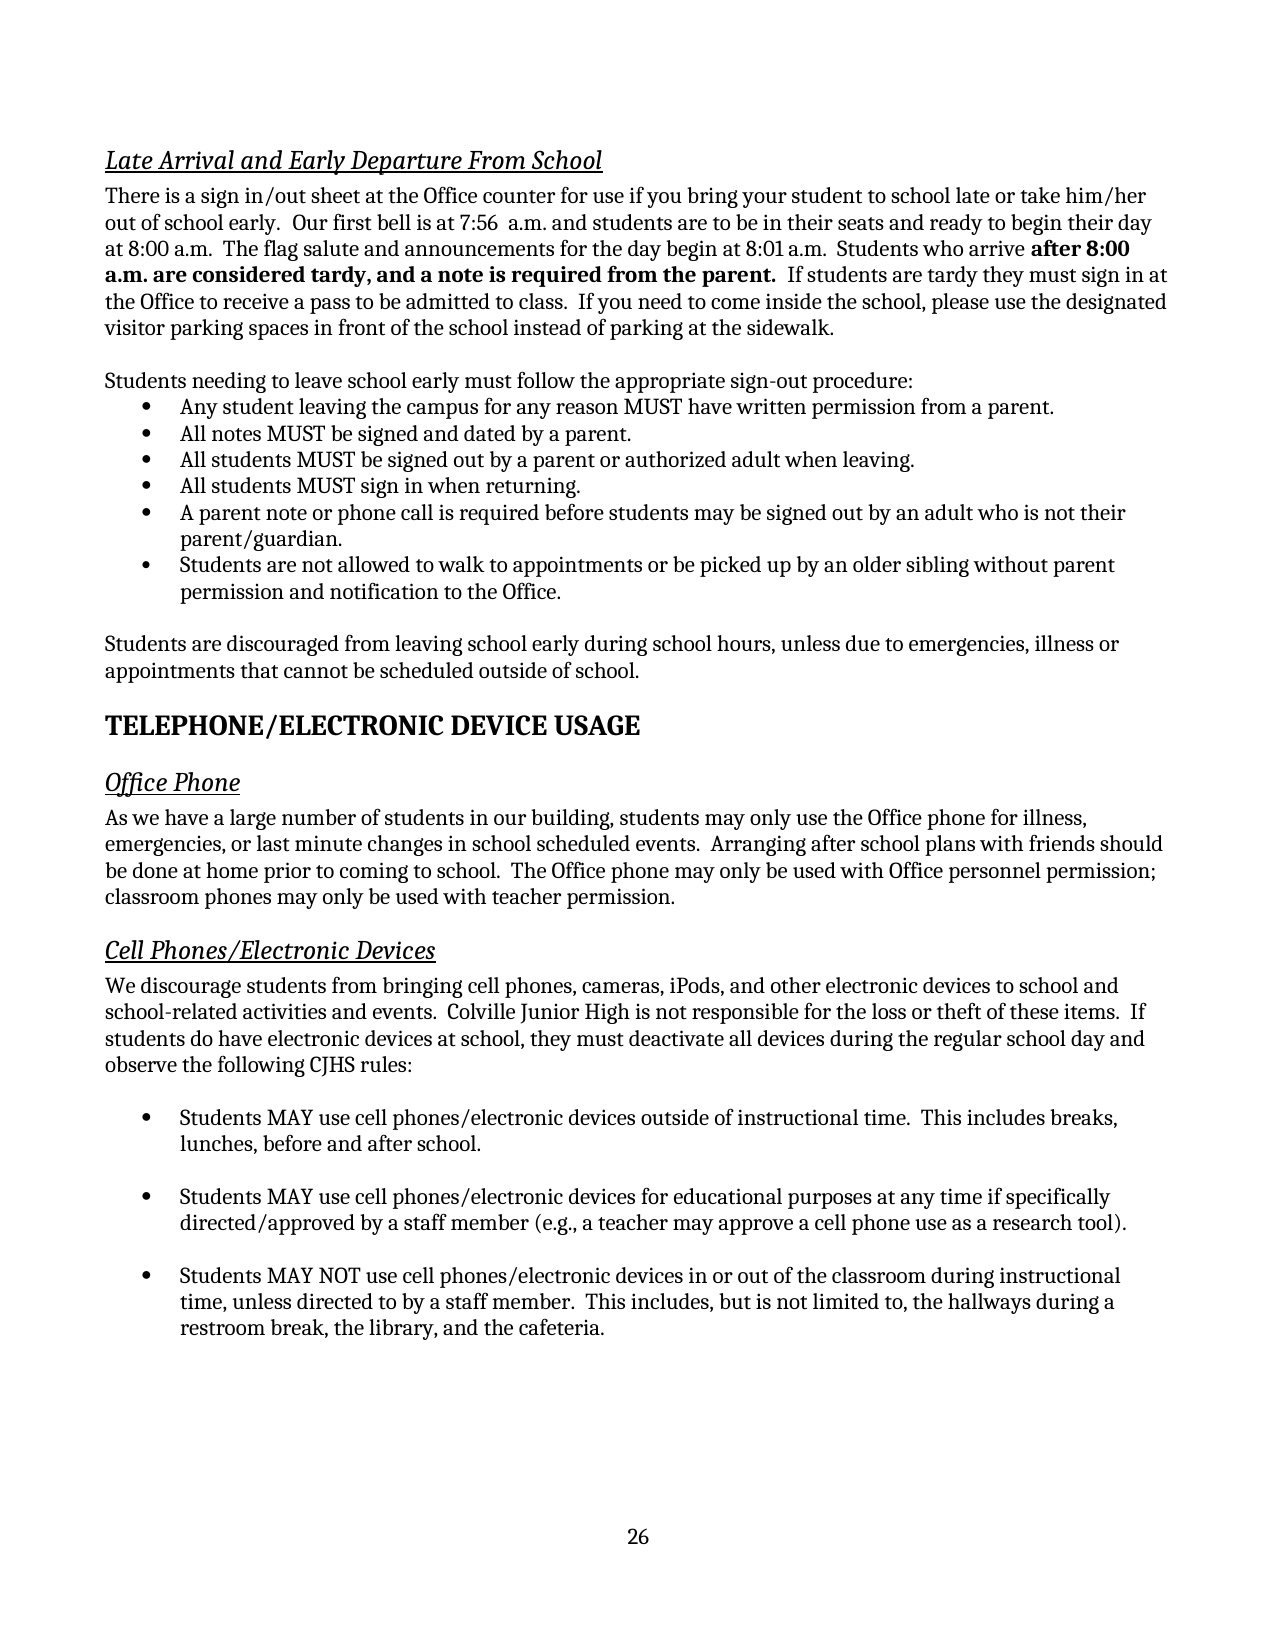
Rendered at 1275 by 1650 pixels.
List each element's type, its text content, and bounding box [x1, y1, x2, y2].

list Students MAY use cell phones/electronic devices outside of instructional time. This includes breaks, lunches, before and after school. [142, 1104, 1170, 1157]
text As we have a large number of students in our building, students may only use the Office phone for illness, emergencies, or last minute changes in school scheduled events. Arranging after school plans with friends should be done at home prior to coming to school. The Office phone may only be used with Office personnel permission; classroom phones may only be used with teacher permission. [105, 805, 1170, 910]
subtitle Late Arrival and Early Departure From School [105, 145, 1170, 176]
list All students MUST be signed out by a parent or authorized adult when leaving. [142, 447, 1170, 473]
text There is a sign in/out sheet at the Office counter for use if you bring your student to school late or take him/her out of school early. Our first bell is at 7:56 a.m. and students are to be in their seats and ready to begin their day at 8:00 a.m. The flag salute and announcements for the day begin at 8:01 a.m. Students who arrive after 8:00 a.m. are considered tardy, and a note is required from the parent. If students are tardy they must sign in at the Office to receive a pass to be admitted to class. If you need to come inside the school, please use the designated visitor parking spaces in front of the school instead of parking at the sidewalk. [105, 182, 1170, 341]
list Students MAY use cell phones/electronic devices for educational purposes at any time if specifically directed/approved by a staff member (e.g., a teacher may approve a cell phone use as a research tool). [142, 1183, 1170, 1236]
list All notes MUST be signed and dated by a parent. [142, 420, 1170, 447]
subtitle Office Phone [105, 767, 1170, 798]
list Students MAY NOT use cell phones/electronic devices in or out of the classroom during instructional time, unless directed to by a staff member. This includes, but is not limited to, the hallways during a restroom break, the library, and the cafeteria. [142, 1262, 1170, 1342]
list Students are not allowed to walk to appointments or be picked up by an older sibling without parent permission and notification to the Office. [142, 552, 1170, 605]
list Any student leaving the campus for any reason MUST have written permission from a parent. [142, 394, 1170, 420]
text Students needing to leave school early must follow the appropriate sign-out procedure: [105, 368, 1170, 394]
list A parent note or phone call is required before students may be signed out by an adult who is not their parent/guardian. [142, 499, 1170, 552]
subtitle TELEPHONE/ELECTRONIC DEVICE USAGE [105, 709, 1170, 742]
text Students are discouraged from leaving school early during school hours, unless due to emergencies, illness or appointments that cannot be scheduled outside of school. [105, 631, 1170, 684]
text We discourage students from bringing cell phones, cameras, iPods, and other electronic devices to school and school-related activities and events. Colville Junior High is not responsible for the loss or theft of these items. If students do have electronic devices at school, they must deactivate all devices during the regular school day and observe the following CJHS rules: [105, 973, 1170, 1078]
list All students MUST sign in when returning. [142, 473, 1170, 499]
subtitle Cell Phones/Electronic Devices [105, 935, 1170, 966]
